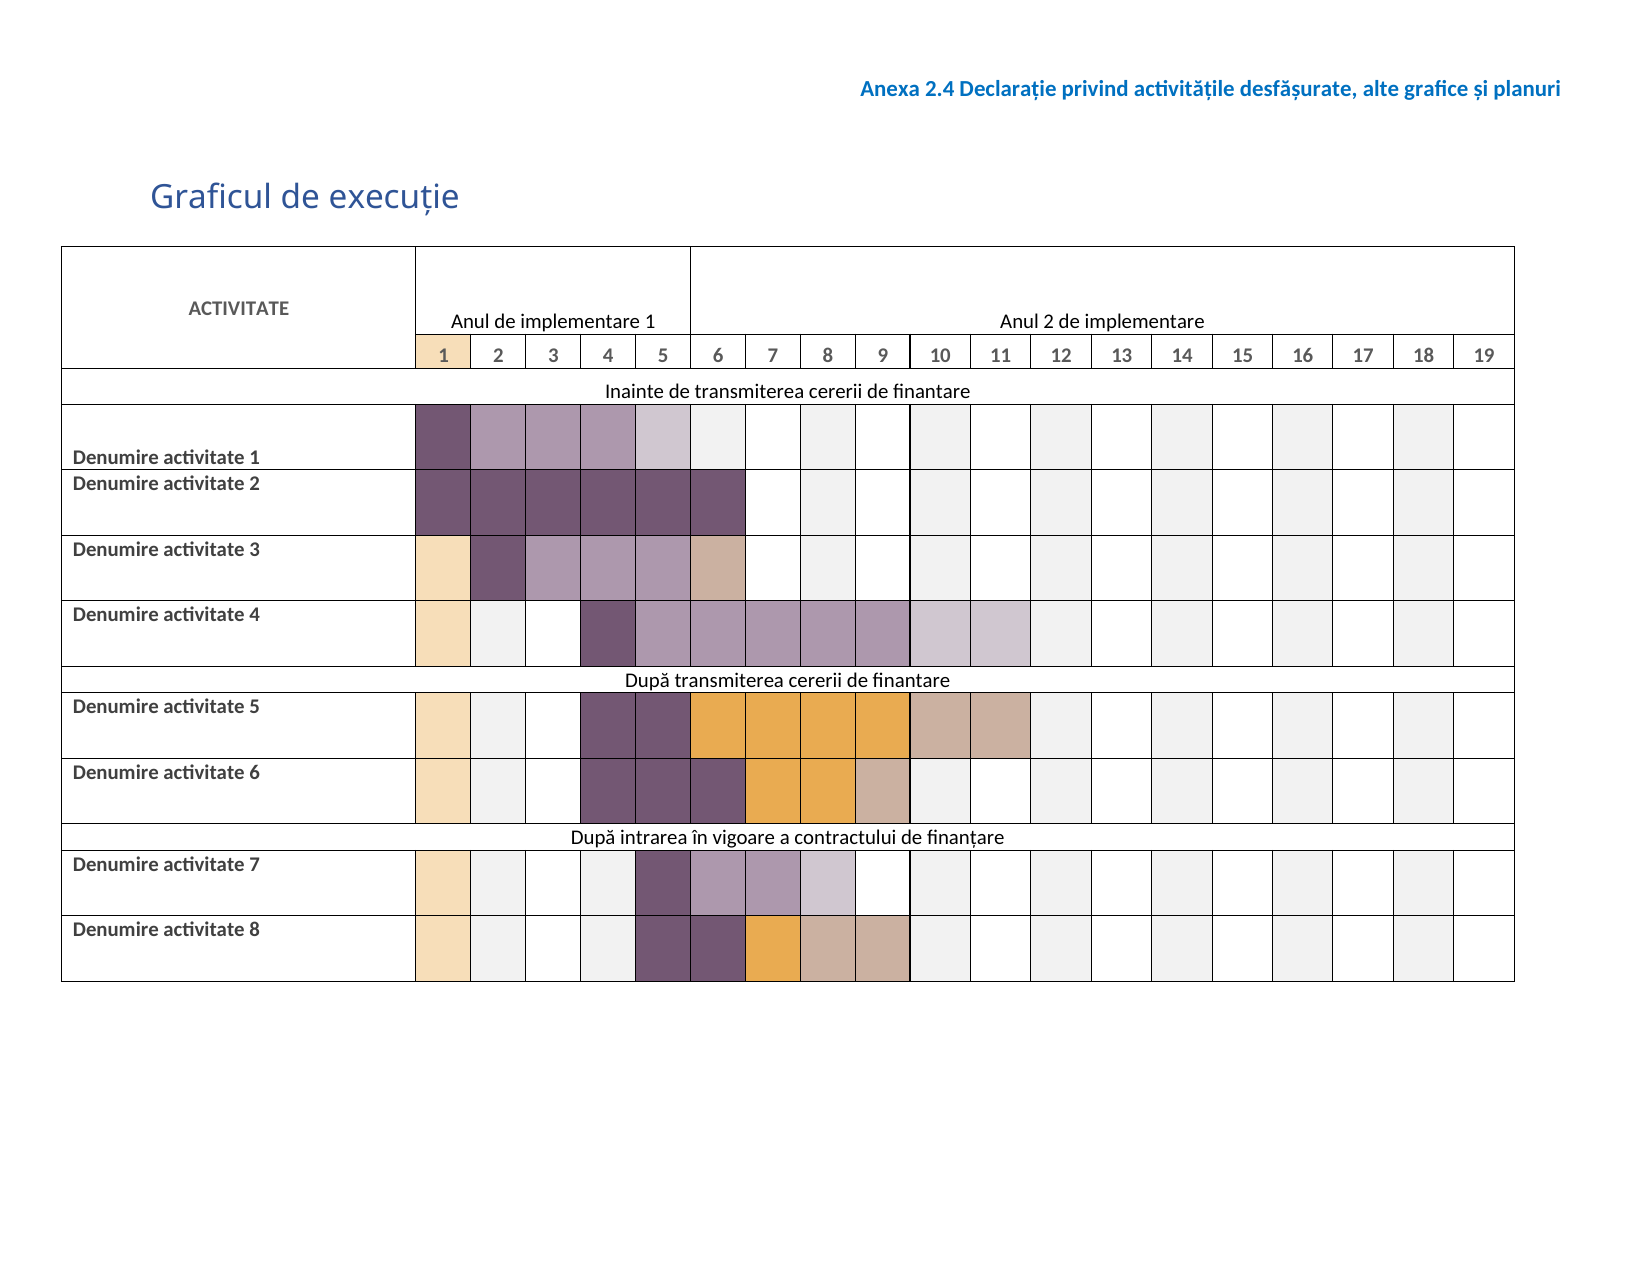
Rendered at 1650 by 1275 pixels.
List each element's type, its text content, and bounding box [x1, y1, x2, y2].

subtitle Graficul de execuție [150, 173, 1561, 218]
table_cell [1031, 470, 1091, 535]
table_cell [856, 759, 909, 823]
table_cell 11 [971, 335, 1030, 368]
table_cell [1333, 916, 1393, 981]
table_cell [416, 759, 470, 823]
table_cell [526, 851, 580, 915]
table_cell 14 [1152, 335, 1212, 368]
table_cell [526, 916, 580, 981]
table_cell [1333, 536, 1393, 600]
table_header ACTIVITATE [62, 247, 415, 368]
table_cell [636, 851, 690, 915]
table_cell [1213, 536, 1272, 600]
table_cell [1152, 405, 1212, 469]
table_cell [1031, 693, 1091, 758]
table_cell [971, 470, 1030, 535]
table_cell 17 [1333, 335, 1393, 368]
table_cell Denumire activitate 4 [62, 601, 415, 666]
table_cell [1152, 601, 1212, 666]
table_cell [581, 759, 635, 823]
table_cell [636, 916, 690, 981]
table_cell [471, 405, 525, 469]
table_cell [746, 536, 800, 600]
table_cell [636, 693, 690, 758]
table_cell Denumire activitate 5 [62, 693, 415, 758]
table_cell [856, 405, 909, 469]
table_cell [1394, 693, 1453, 758]
table_cell [1092, 601, 1151, 666]
table_cell [971, 851, 1030, 915]
table_cell Denumire activitate 1 [62, 405, 415, 469]
table_cell [1273, 470, 1332, 535]
table_cell Inainte de transmiterea cererii de finantare [62, 369, 1514, 404]
table_cell [581, 693, 635, 758]
table_cell [971, 536, 1030, 600]
table_cell [1092, 851, 1151, 915]
table_cell [1454, 470, 1514, 535]
table_cell [1333, 601, 1393, 666]
table_cell [1394, 470, 1453, 535]
table_cell [746, 916, 800, 981]
table_cell 9 [856, 335, 909, 368]
table_cell [856, 916, 909, 981]
table_cell [636, 536, 690, 600]
table_cell 3 [526, 335, 580, 368]
table_cell [471, 601, 525, 666]
table_cell [856, 536, 909, 600]
table_cell [416, 536, 470, 600]
table_cell 2 [471, 335, 525, 368]
table_cell [1454, 536, 1514, 600]
table_cell [691, 470, 745, 535]
table_cell [1394, 851, 1453, 915]
table_cell [471, 693, 525, 758]
table_cell [691, 405, 745, 469]
table_cell [1333, 759, 1393, 823]
table_cell Denumire activitate 2 [62, 470, 415, 535]
table_cell [1213, 693, 1272, 758]
table_cell [1273, 601, 1332, 666]
table_cell [801, 601, 855, 666]
table_cell [416, 405, 470, 469]
table_cell După transmiterea cererii de finantare [62, 667, 1514, 692]
table_cell 16 [1273, 335, 1332, 368]
table_header Anul 2 de implementare [691, 247, 1514, 333]
table_cell [1454, 759, 1514, 823]
table_cell [526, 536, 580, 600]
table_cell [856, 470, 909, 535]
table_cell Denumire activitate 7 [62, 851, 415, 915]
table_cell [1152, 536, 1212, 600]
table_cell [1333, 693, 1393, 758]
table_cell [1454, 851, 1514, 915]
table_cell [471, 916, 525, 981]
table_cell [856, 693, 909, 758]
table_cell [971, 601, 1030, 666]
table_cell [746, 405, 800, 469]
table_cell [911, 601, 970, 666]
table_cell [1213, 405, 1272, 469]
table_cell [1031, 536, 1091, 600]
table_cell [581, 916, 635, 981]
table_cell [856, 851, 909, 915]
table_cell [691, 693, 745, 758]
table_cell [1333, 405, 1393, 469]
table_cell [1152, 916, 1212, 981]
table_cell [801, 470, 855, 535]
table_cell [801, 759, 855, 823]
table_cell [746, 851, 800, 915]
table_cell [581, 470, 635, 535]
table_cell 18 [1394, 335, 1453, 368]
table_cell [1031, 916, 1091, 981]
table_cell [1454, 601, 1514, 666]
table_cell [1152, 470, 1212, 535]
table_cell [526, 601, 580, 666]
table_cell [1152, 693, 1212, 758]
table_cell [971, 405, 1030, 469]
table_cell Denumire activitate 8 [62, 916, 415, 981]
table_cell [1092, 759, 1151, 823]
table_cell 12 [1031, 335, 1091, 368]
table_cell [971, 693, 1030, 758]
table_cell [1092, 916, 1151, 981]
table_cell [911, 536, 970, 600]
table_cell [691, 536, 745, 600]
table_cell [416, 693, 470, 758]
table_cell [801, 536, 855, 600]
table_cell [691, 759, 745, 823]
table_cell [526, 405, 580, 469]
table_cell [1092, 536, 1151, 600]
table_cell [1152, 851, 1212, 915]
table_cell [1031, 405, 1091, 469]
table_cell [1454, 405, 1514, 469]
table_cell [1273, 536, 1332, 600]
table_cell [691, 916, 745, 981]
table_cell [1333, 470, 1393, 535]
table_cell [1031, 759, 1091, 823]
table_cell [636, 759, 690, 823]
table_cell [801, 851, 855, 915]
table_cell [1213, 759, 1272, 823]
table_cell [416, 470, 470, 535]
table_cell Denumire activitate 6 [62, 759, 415, 823]
table_cell [1031, 601, 1091, 666]
table_cell [1273, 916, 1332, 981]
table_cell [471, 759, 525, 823]
table_cell [1152, 759, 1212, 823]
table_cell [1394, 759, 1453, 823]
table_cell 15 [1213, 335, 1272, 368]
table_cell [1092, 693, 1151, 758]
table_cell [691, 601, 745, 666]
table_cell 5 [636, 335, 690, 368]
table_cell [971, 916, 1030, 981]
table_cell [1454, 916, 1514, 981]
table_cell 8 [801, 335, 855, 368]
table_cell [581, 405, 635, 469]
table_cell 7 [746, 335, 800, 368]
table_cell [1333, 851, 1393, 915]
table_cell [691, 851, 745, 915]
table_cell 10 [911, 335, 970, 368]
table_cell 6 [691, 335, 745, 368]
table_cell [911, 470, 970, 535]
table_cell [636, 601, 690, 666]
table_cell [746, 693, 800, 758]
table_cell [1273, 405, 1332, 469]
table_cell [526, 470, 580, 535]
table_cell 19 [1454, 335, 1514, 368]
table_cell [1394, 405, 1453, 469]
table_cell [1213, 916, 1272, 981]
table_cell 4 [581, 335, 635, 368]
table_cell [1394, 916, 1453, 981]
table_cell [801, 693, 855, 758]
table_cell [746, 470, 800, 535]
table_cell [1454, 693, 1514, 758]
table_header Anul de implementare 1 [416, 247, 690, 333]
table_cell [636, 405, 690, 469]
table_cell 13 [1092, 335, 1151, 368]
table_cell [526, 759, 580, 823]
table_cell [911, 851, 970, 915]
table_cell [471, 470, 525, 535]
table_cell [416, 851, 470, 915]
table_cell [971, 759, 1030, 823]
table_cell [526, 693, 580, 758]
table_cell [801, 405, 855, 469]
table_cell [1213, 601, 1272, 666]
table_cell [1273, 693, 1332, 758]
table_cell [1092, 405, 1151, 469]
table_cell [581, 536, 635, 600]
table_cell După intrarea în vigoare a contractului de finanțare [62, 824, 1514, 850]
table_cell [801, 916, 855, 981]
table_cell [911, 916, 970, 981]
table_cell [1273, 851, 1332, 915]
table_cell [1394, 601, 1453, 666]
table_cell [746, 759, 800, 823]
table_cell [416, 916, 470, 981]
table_cell [1273, 759, 1332, 823]
table_cell [856, 601, 909, 666]
table_cell [1394, 536, 1453, 600]
table_cell [911, 759, 970, 823]
table_cell [1031, 851, 1091, 915]
table_cell [1092, 470, 1151, 535]
table_cell [581, 851, 635, 915]
table_cell [911, 405, 970, 469]
table_cell 1 [416, 335, 470, 368]
table_cell [416, 601, 470, 666]
table_cell [471, 536, 525, 600]
table_cell Denumire activitate 3 [62, 536, 415, 600]
table_cell [471, 851, 525, 915]
table_cell [911, 693, 970, 758]
table_cell [1213, 470, 1272, 535]
table_cell [1213, 851, 1272, 915]
table_cell [581, 601, 635, 666]
table_cell [636, 470, 690, 535]
table_cell [746, 601, 800, 666]
